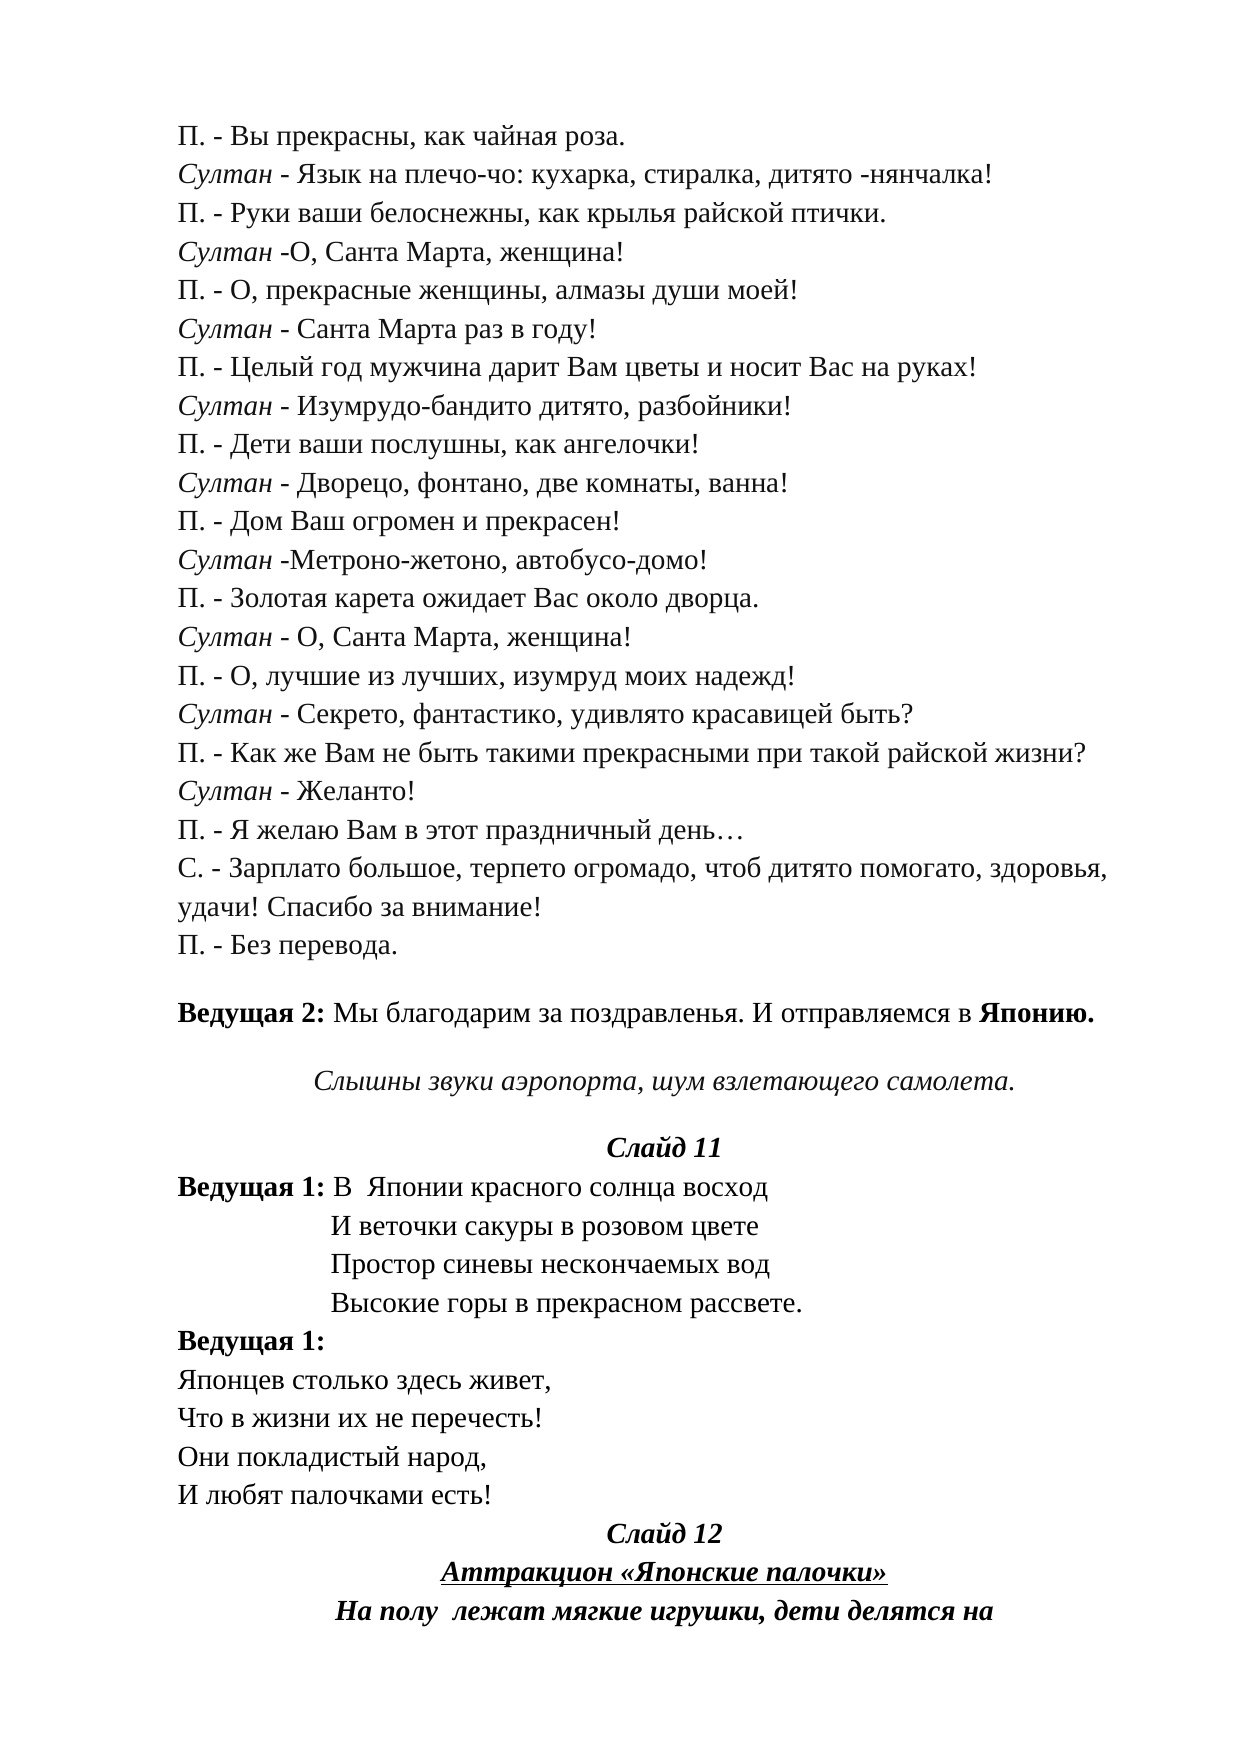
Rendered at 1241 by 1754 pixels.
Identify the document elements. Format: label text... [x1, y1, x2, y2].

text П. - Руки ваши белоснежны, как крылья райской птички. [177, 195, 1152, 229]
text Слышны звуки аэропорта, шум взлетающего самолета. [177, 1063, 1152, 1096]
text Султан - Язык на плечо-чо: кухарка, стиралка, дитято -нянчалка! [177, 157, 1152, 190]
text П. - Дом Ваш огромен и прекрасен! [177, 503, 1152, 537]
text Султан -О, Санта Марта, женщина! [177, 234, 1152, 267]
text П. - Дети ваши послушны, как ангелочки! [177, 426, 1152, 460]
text Ведущая 2: Мы благодарим за поздравленья. И отправляемся в Японию. [177, 995, 1152, 1029]
text На полу лежат мягкие игрушки, дети делятся на [177, 1593, 1152, 1627]
text Что в жизни их не перечесть! [177, 1400, 1152, 1434]
text П. - О, прекрасные женщины, алмазы души моей! [177, 272, 1152, 306]
text П. - Я желаю Вам в этот праздничный день… [177, 812, 1152, 845]
text Высокие горы в прекрасном рассвете. [177, 1285, 1152, 1318]
text Султан - О, Санта Марта, женщина! [177, 619, 1152, 653]
text П. - О, лучшие из лучших, изумруд моих надежд! [177, 658, 1152, 691]
text Султан - Желанто! [177, 773, 1152, 807]
text П. - Как же Вам не быть такими прекрасными при такой райской жизни? [177, 735, 1152, 768]
text Султан -Метроно-жетоно, автобусо-домо! [177, 542, 1152, 576]
text Слайд 12 [177, 1516, 1152, 1549]
text П. - Целый год мужчина дарит Вам цветы и носит Вас на руках! [177, 349, 1152, 383]
text П. - Без перевода. [177, 927, 1152, 961]
text Простор синевы нескончаемых вод [177, 1246, 1152, 1280]
text Ведущая 1: [177, 1323, 1152, 1357]
text Султан - Санта Марта раз в году! [177, 311, 1152, 344]
text Слайд 11 [177, 1131, 1152, 1164]
text Султан - Дворецо, фонтано, две комнаты, ванна! [177, 465, 1152, 498]
text П. - Золотая карета ожидает Вас около дворца. [177, 581, 1152, 614]
text Японцев столько здесь живет, [177, 1362, 1152, 1395]
text П. - Вы прекрасны, как чайная роза. [177, 118, 1152, 152]
text С. - Зарплато большое, терпето огромадо, чтоб дитято помогато, здоровья, удачи! Спасибо за внимание! [177, 850, 1152, 922]
text Аттракцион «Японские палочки» [177, 1554, 1152, 1588]
text Они покладистый народ, [177, 1439, 1152, 1472]
text И любят палочками есть! [177, 1477, 1152, 1511]
text И веточки сакуры в розовом цвете [177, 1208, 1152, 1241]
text Ведущая 1: В Японии красного солнца восход [177, 1169, 1152, 1203]
text Султан - Секрето, фантастико, удивлято красавицей быть? [177, 696, 1152, 730]
text Султан - Изумрудо-бандито дитято, разбойники! [177, 388, 1152, 421]
